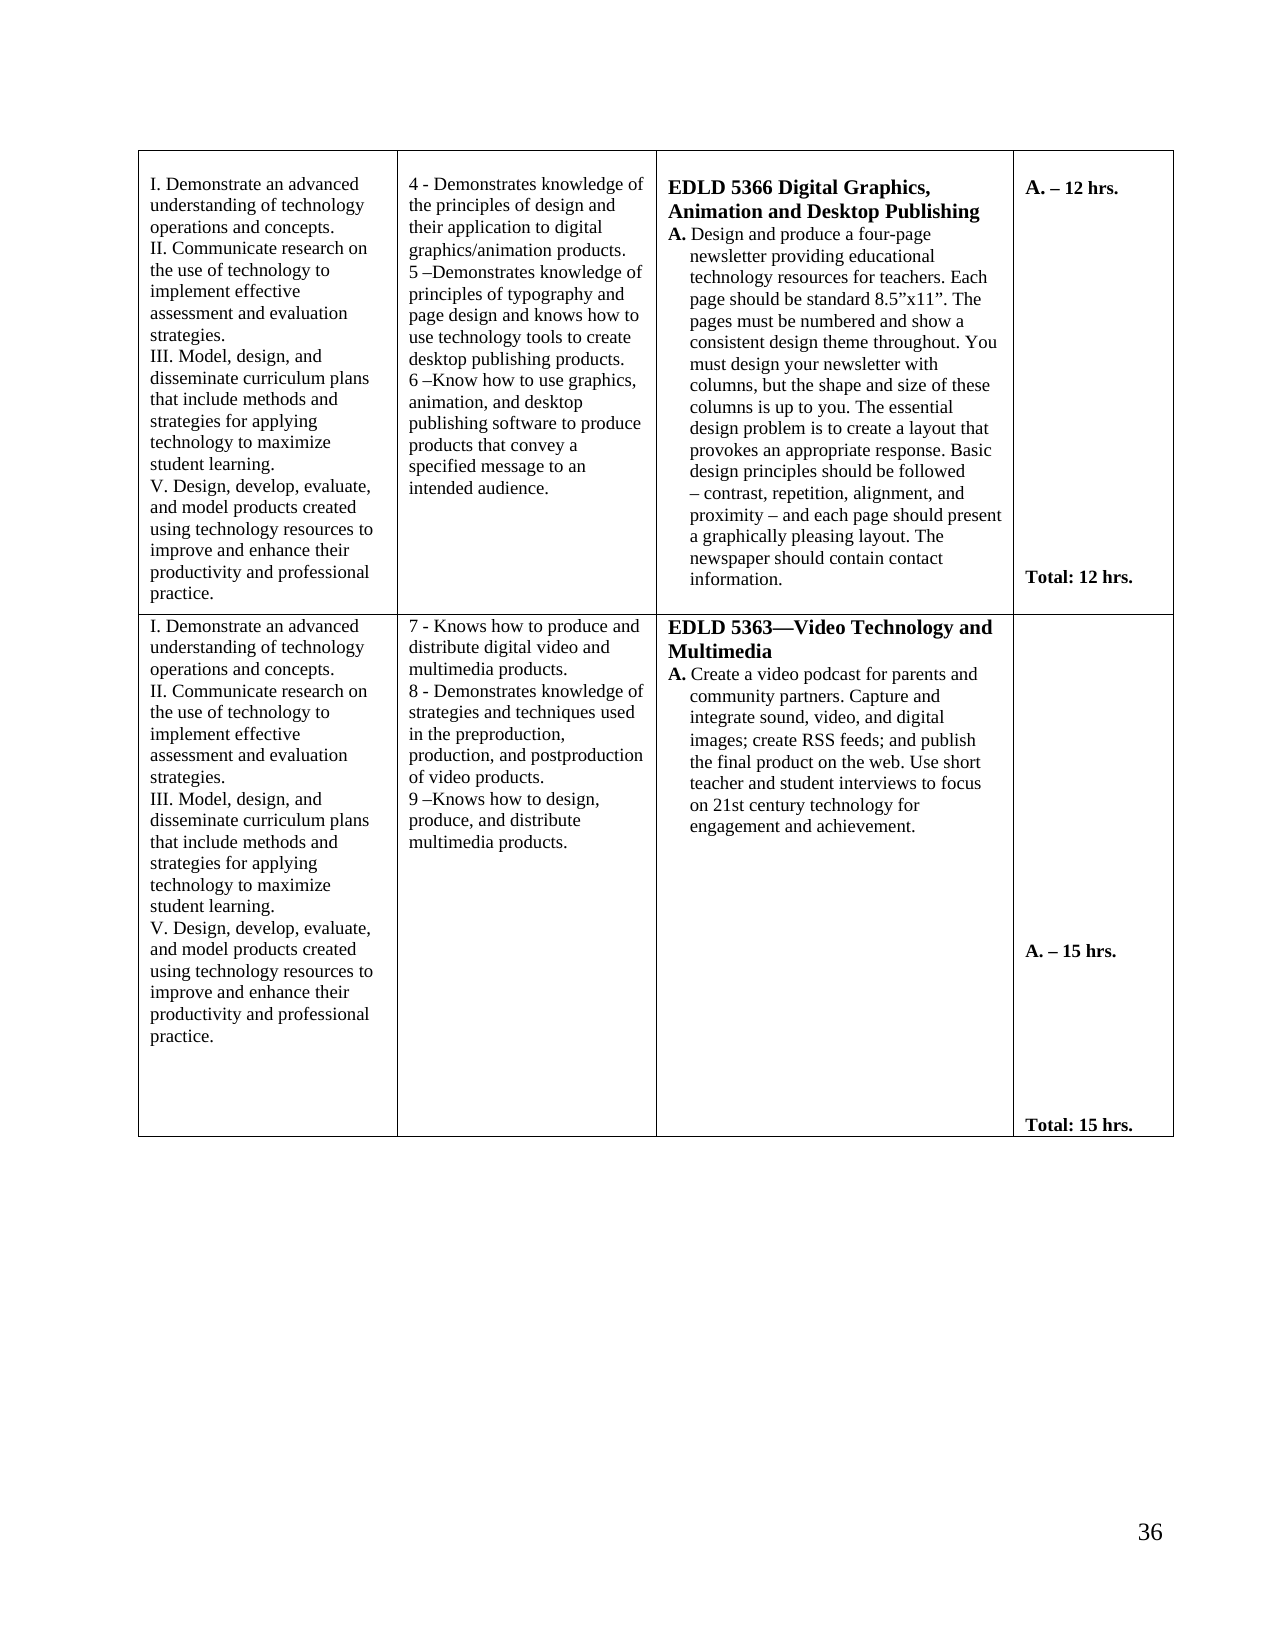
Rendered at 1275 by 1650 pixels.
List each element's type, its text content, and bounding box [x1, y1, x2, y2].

table_header EDLD 5366 Digital Graphics, Animation and Desktop Publishing A. Design and produce a four-page newsletter providing educational technology resources for teachers. Each page should be standard 8.5”x11”. The pages must be numbered and show a consistent design theme throughout. You must design your newsletter with columns, but the shape and size of these columns is up to you. The essential design problem is to create a layout that provokes an appropriate response. Basic design principles should be followed – contrast, repetition, alignment, and proximity – and each page should present a graphically pleasing layout. The newspaper should contain contact information. [657, 151, 1013, 614]
table_header A. – 12 hrs. Total: 12 hrs. [1014, 151, 1173, 614]
table_cell EDLD 5363—Video Technology and Multimedia A. Create a video podcast for parents and community partners. Capture and integrate sound, video, and digital images; create RSS feeds; and publish the final product on the web. Use short teacher and student interviews to focus on 21st century technology for engagement and achievement. [657, 615, 1013, 1136]
table_cell A. – 15 hrs. Total: 15 hrs. [1014, 615, 1173, 1136]
table_header 4 - Demonstrates knowledge of the principles of design and their application to digital graphics/animation products. 5 –Demonstrates knowledge of principles of typography and page design and knows how to use technology tools to create desktop publishing products. 6 –Know how to use graphics, animation, and desktop publishing software to produce products that convey a specified message to an intended audience. [398, 151, 656, 614]
table_header I. Demonstrate an advanced understanding of technology operations and concepts. II. Communicate research on the use of technology to implement effective assessment and evaluation strategies. III. Model, design, and disseminate curriculum plans that include methods and strategies for applying technology to maximize student learning. V. Design, develop, evaluate, and model products created using technology resources to improve and enhance their productivity and professional practice. [139, 151, 397, 614]
table_cell I. Demonstrate an advanced understanding of technology operations and concepts. II. Communicate research on the use of technology to implement effective assessment and evaluation strategies. III. Model, design, and disseminate curriculum plans that include methods and strategies for applying technology to maximize student learning. V. Design, develop, evaluate, and model products created using technology resources to improve and enhance their productivity and professional practice. [139, 615, 397, 1136]
table_cell 7 - Knows how to produce and distribute digital video and multimedia products. 8 - Demonstrates knowledge of strategies and techniques used in the preproduction, production, and postproduction of video products. 9 –Knows how to design, produce, and distribute multimedia products. [398, 615, 656, 1136]
